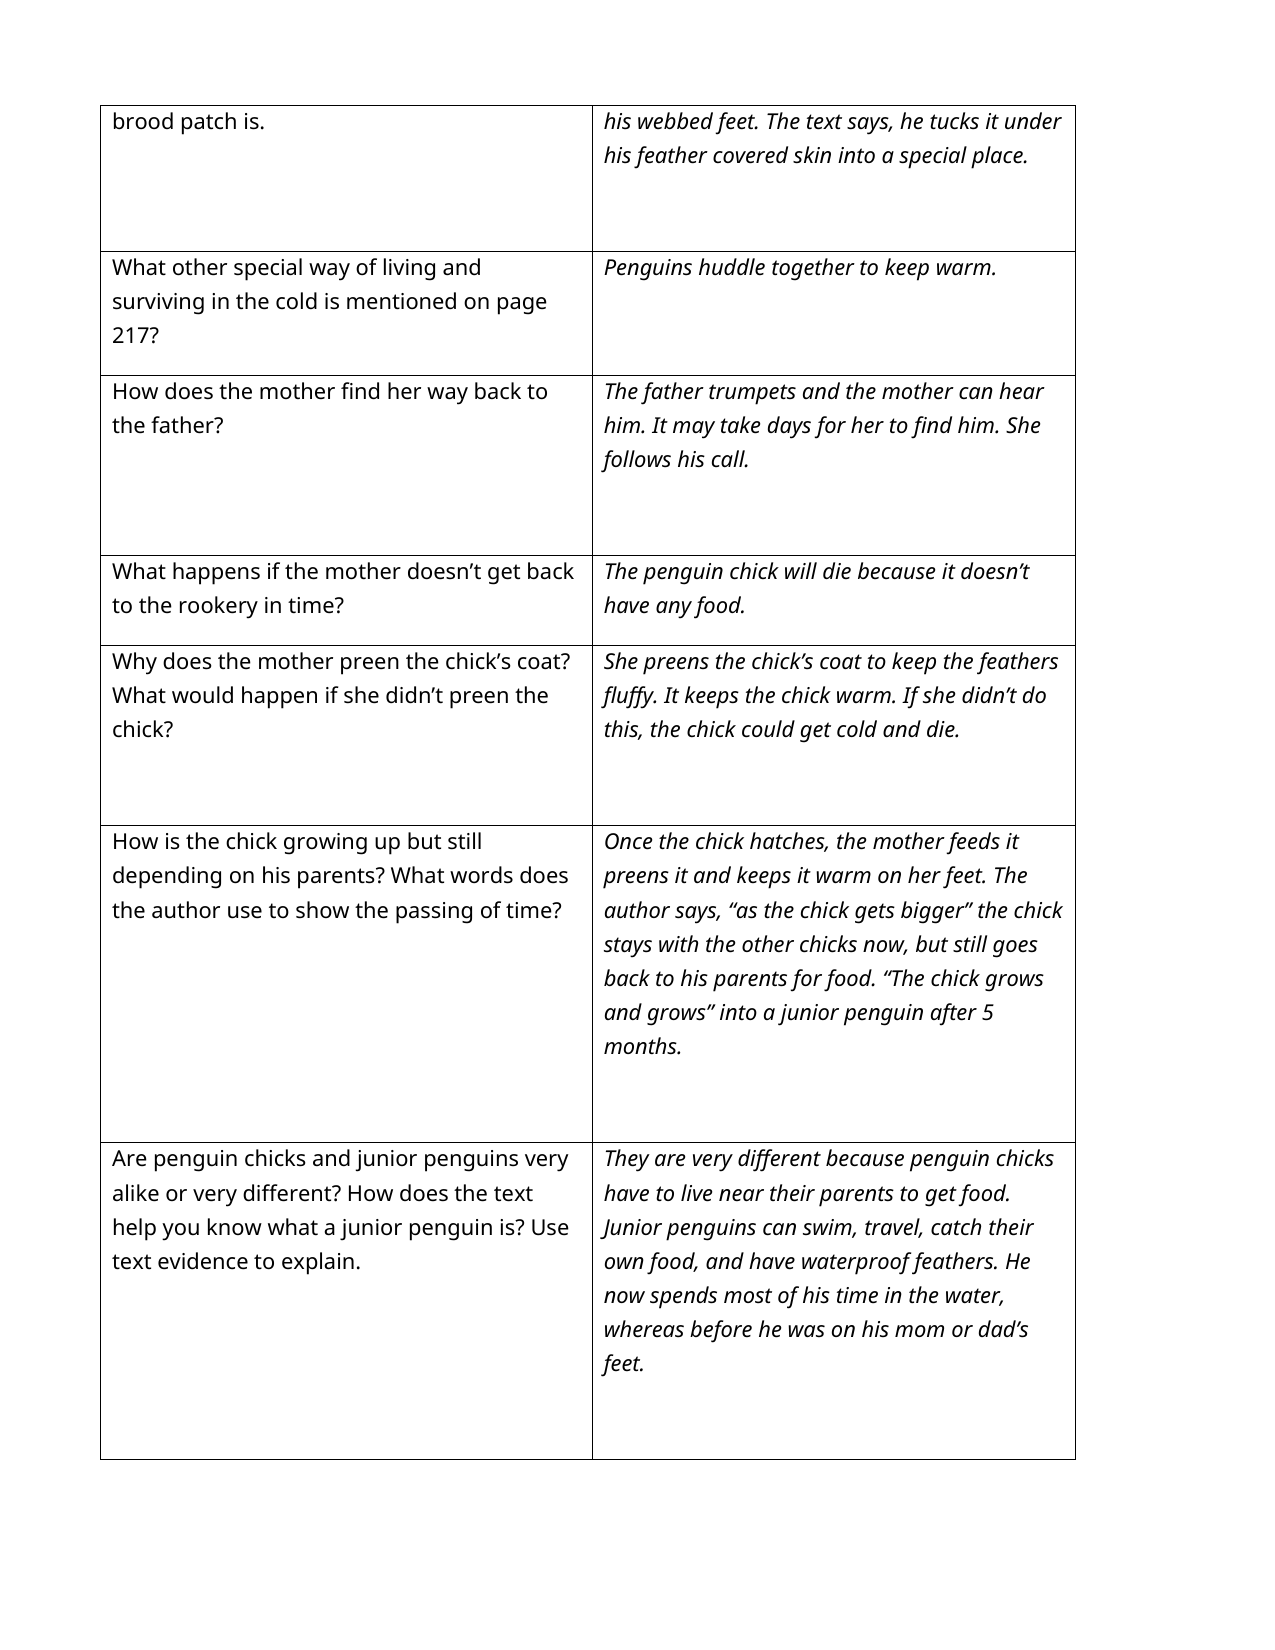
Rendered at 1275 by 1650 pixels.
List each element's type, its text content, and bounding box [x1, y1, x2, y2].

table_cell How is the chick growing up but still depending on his parents? What words does the author use to show the passing of time? [101, 826, 592, 1142]
table_cell What happens if the mother doesn’t get back to the rookery in time? [101, 556, 592, 645]
table_cell The penguin chick will die because it doesn’t have any food. [593, 556, 1075, 645]
table_cell What other special way of living and surviving in the cold is mentioned on page 217? [101, 252, 592, 375]
table_cell Why does the mother preen the chick’s coat? What would happen if she didn’t preen the chick? [101, 646, 592, 825]
table_cell Penguins huddle together to keep warm. [593, 252, 1075, 375]
table_cell Once the chick hatches, the mother feeds it preens it and keeps it warm on her feet. The author says, “as the chick gets bigger” the chick stays with the other chicks now, but still goes back to his parents for food. “The chick grows and grows” into a junior penguin after 5 months. [593, 826, 1075, 1142]
table_cell The father trumpets and the mother can hear him. It may take days for her to find him. She follows his call. [593, 376, 1075, 555]
table_cell Are penguin chicks and junior penguins very alike or very different? How does the text help you know what a junior penguin is? Use text evidence to explain. [101, 1143, 592, 1459]
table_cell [101, 106, 592, 251]
table_cell She preens the chick’s coat to keep the feathers fluffy. It keeps the chick warm. If she didn’t do this, the chick could get cold and die. [593, 646, 1075, 825]
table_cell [593, 106, 1075, 251]
table_cell How does the mother find her way back to the father? [101, 376, 592, 555]
table_cell They are very different because penguin chicks have to live near their parents to get food. Junior penguins can swim, travel, catch their own food, and have waterproof feathers. He now spends most of his time in the water, whereas before he was on his mom or dad’s feet. [593, 1143, 1075, 1459]
